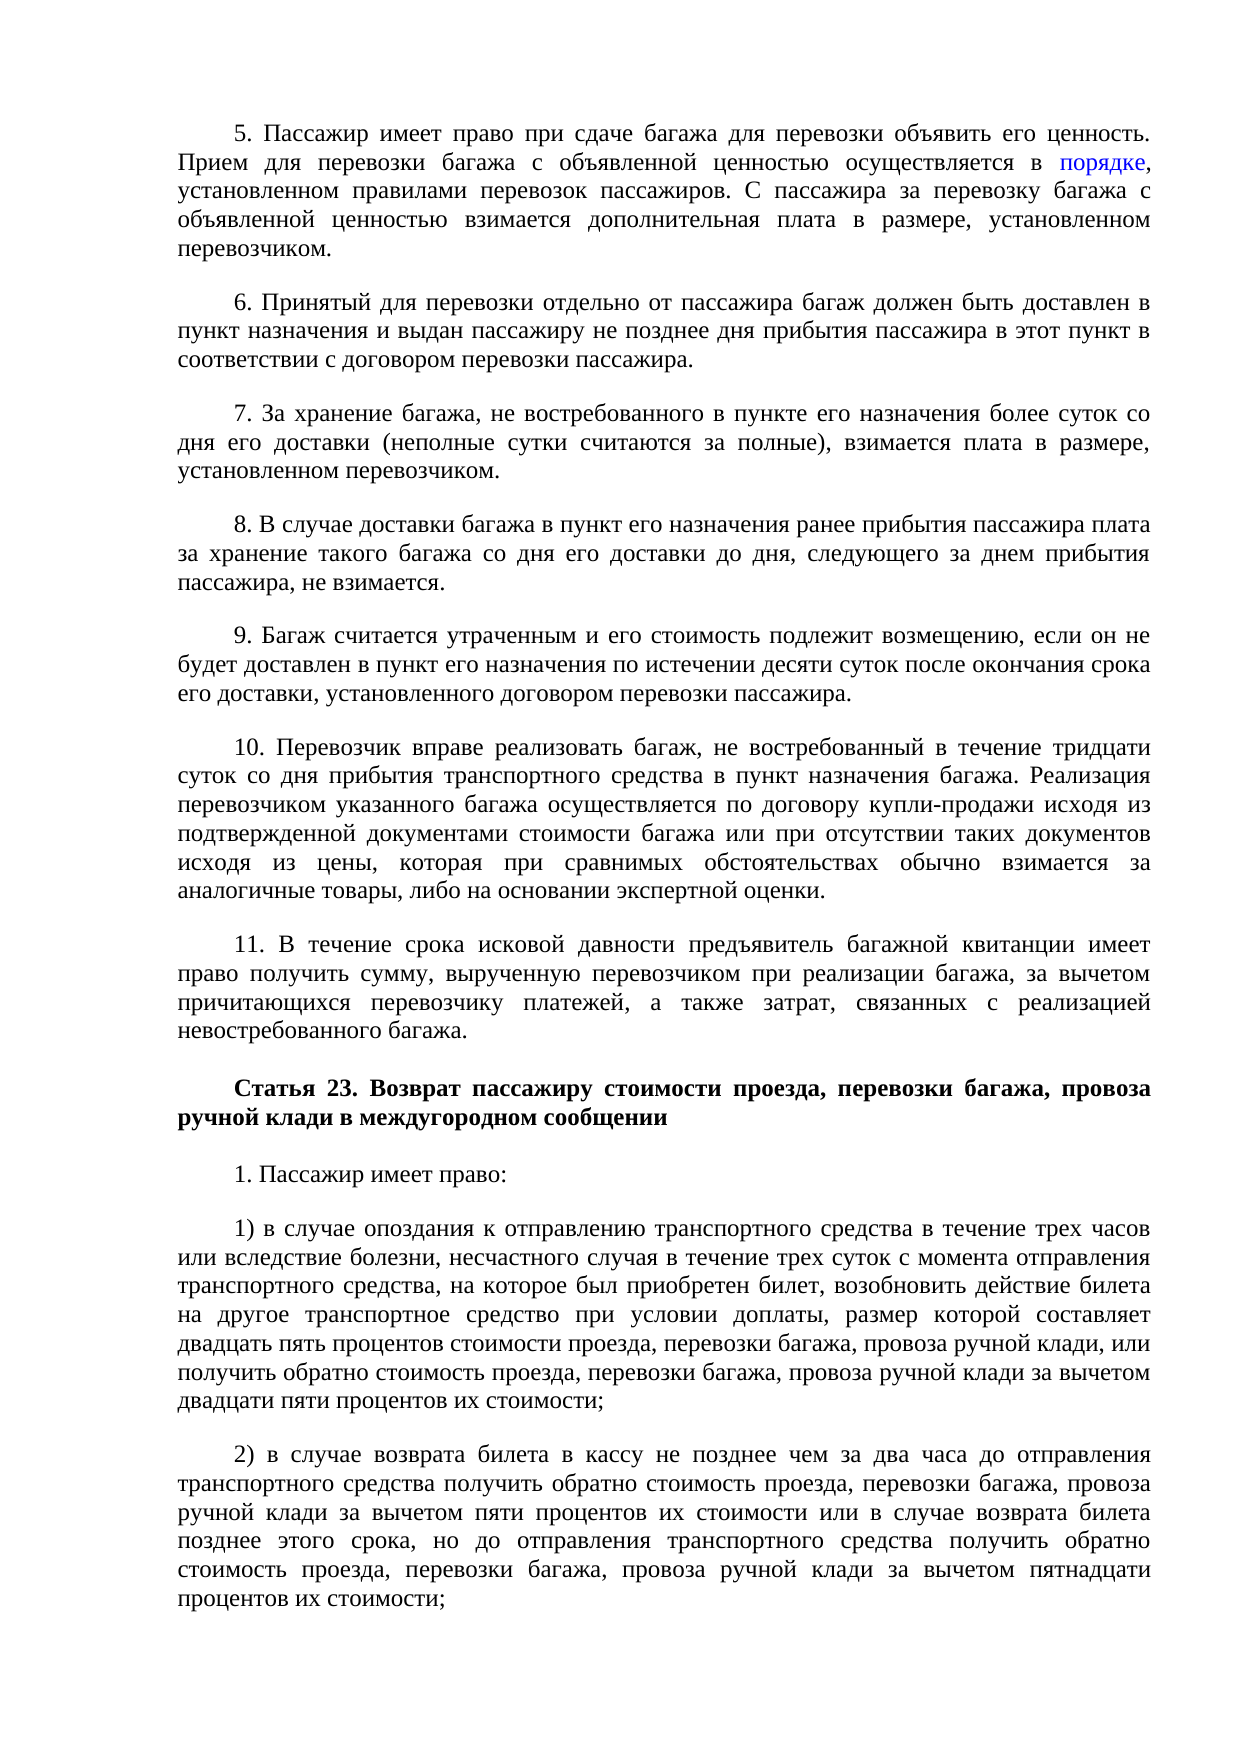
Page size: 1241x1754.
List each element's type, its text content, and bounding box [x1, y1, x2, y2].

text 6. Принятый для перевозки отдельно от пассажира багаж должен быть доставлен в пункт назначения и выдан пассажиру не позднее дня прибытия пассажира в этот пункт в соответствии с договором перевозки пассажира. [177, 287, 1152, 373]
text 9. Багаж считается утраченным и его стоимость подлежит возмещению, если он не будет доставлен в пункт его назначения по истечении десяти суток после окончания срока его доставки, установленного договором перевозки пассажира. [177, 621, 1152, 707]
title Статья 23. Возврат пассажиру стоимости проезда, перевозки багажа, провоза ручной клади в междугородном сообщении [177, 1073, 1152, 1131]
text 5. Пассажир имеет право при сдаче багажа для перевозки объявить его ценность. Прием для перевозки багажа с объявленной ценностью осуществляется в порядке, установленном правилами перевозок пассажиров. С пассажира за перевозку багажа с объявленной ценностью взимается дополнительная плата в размере, установленном перевозчиком. [177, 118, 1152, 262]
text 7. За хранение багажа, не востребованного в пункте его назначения более суток со дня его доставки (неполные сутки считаются за полные), взимается плата в размере, установленном перевозчиком. [177, 398, 1152, 484]
text 1) в случае опоздания к отправлению транспортного средства в течение трех часов или вследствие болезни, несчастного случая в течение трех суток с момента отправления транспортного средства, на которое был приобретен билет, возобновить действие билета на другое транспортное средство при условии доплаты, размер которой составляет двадцать пять процентов стоимости проезда, перевозки багажа, провоза ручной клади, или получить обратно стоимость проезда, перевозки багажа, провоза ручной клади за вычетом двадцати пяти процентов их стоимости; [177, 1213, 1152, 1414]
text 1. Пассажир имеет право: [177, 1159, 1152, 1188]
text 11. В течение срока исковой давности предъявитель багажной квитанции имеет право получить сумму, вырученную перевозчиком при реализации багажа, за вычетом причитающихся перевозчику платежей, а также затрат, связанных с реализацией невостребованного багажа. [177, 929, 1152, 1044]
text 2) в случае возврата билета в кассу не позднее чем за два часа до отправления транспортного средства получить обратно стоимость проезда, перевозки багажа, провоза ручной клади за вычетом пяти процентов их стоимости или в случае возврата билета позднее этого срока, но до отправления транспортного средства получить обратно стоимость проезда, перевозки багажа, провоза ручной клади за вычетом пятнадцати процентов их стоимости; [177, 1439, 1152, 1612]
text 8. В случае доставки багажа в пункт его назначения ранее прибытия пассажира плата за хранение такого багажа со дня его доставки до дня, следующего за днем прибытия пассажира, не взимается. [177, 509, 1152, 596]
text 10. Перевозчик вправе реализовать багаж, не востребованный в течение тридцати суток со дня прибытия транспортного средства в пункт назначения багажа. Реализация перевозчиком указанного багажа осуществляется по договору купли-продажи исходя из подтвержденной документами стоимости багажа или при отсутствии таких документов исходя из цены, которая при сравнимых обстоятельствах обычно взимается за аналогичные товары, либо на основании экспертной оценки. [177, 732, 1152, 904]
